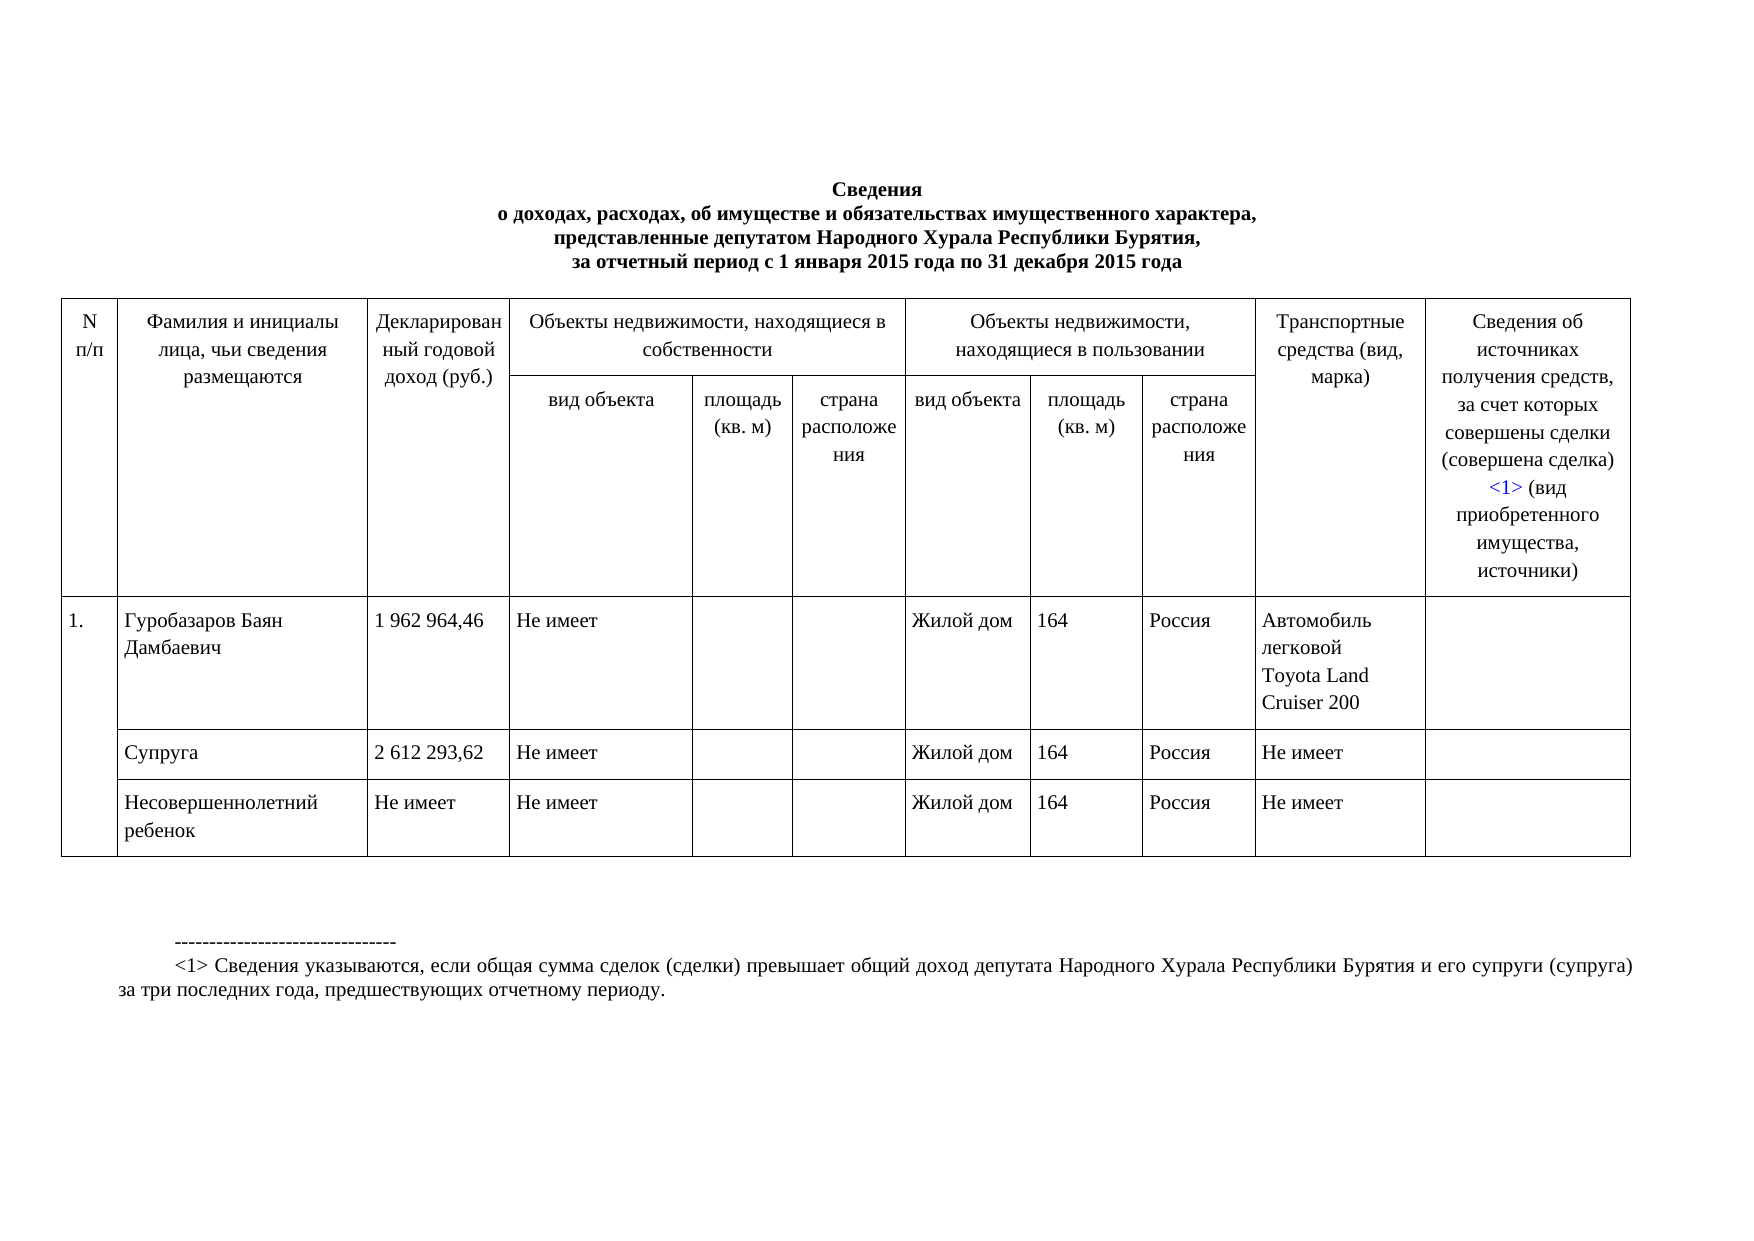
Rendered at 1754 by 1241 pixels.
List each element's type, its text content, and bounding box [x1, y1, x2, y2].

table_cell Жилой дом [906, 730, 1030, 778]
table_cell [1426, 597, 1630, 728]
table_cell страна расположения [793, 376, 905, 596]
table_cell Жилой дом [906, 780, 1030, 856]
table_cell Не имеет [368, 780, 509, 856]
table_cell Автомобиль легковой Toyota Land Cruiser 200 [1256, 597, 1425, 728]
table_cell 2 612 293,62 [368, 730, 509, 778]
text -------------------------------- [118, 929, 1636, 953]
text за отчетный период с 1 января 2015 года по 31 декабря 2015 года [118, 249, 1636, 273]
table_header Фамилия и инициалы лица, чьи сведения размещаются [118, 299, 367, 596]
table_cell 164 [1031, 780, 1142, 856]
table_header Объекты недвижимости, находящиеся в собственности [510, 299, 905, 375]
text Сведения [118, 177, 1636, 201]
table_cell Несовершеннолетний ребенок [118, 780, 367, 856]
table_cell Не имеет [1256, 780, 1425, 856]
table_header Транспортные средства (вид, марка) [1256, 299, 1425, 596]
table_header Сведения об источниках получения средств, за счет которых совершены сделки (совершена сделка) <1> (вид приобретенного имущества, источники) [1426, 299, 1630, 596]
table_cell Россия [1143, 597, 1255, 728]
text <1> Сведения указываются, если общая сумма сделок (сделки) превышает общий доход депутата Народного Хурала Республики Бурятия и его супруги (супруга) за три последних года, предшествующих отчетному периоду. [118, 953, 1636, 1001]
table_header N п/п [62, 299, 117, 596]
table_cell [793, 730, 905, 778]
table_cell 164 [1031, 730, 1142, 778]
table_cell Не имеет [510, 730, 692, 778]
table_cell [693, 730, 792, 778]
table_cell страна расположения [1143, 376, 1255, 596]
text о доходах, расходах, об имуществе и обязательствах имущественного характера, [118, 201, 1636, 225]
table_cell Не имеет [1256, 730, 1425, 778]
table_cell Россия [1143, 780, 1255, 856]
table_cell вид объекта [906, 376, 1030, 596]
table_header Декларированный годовой доход (руб.) [368, 299, 509, 596]
text представленные депутатом Народного Хурала Республики Бурятия, [118, 225, 1636, 249]
table_cell Гуробазаров Баян Дамбаевич [118, 597, 367, 728]
table_cell вид объекта [510, 376, 692, 596]
table_cell Супруга [118, 730, 367, 778]
table_cell [693, 597, 792, 728]
table_cell [793, 597, 905, 728]
table_cell Жилой дом [906, 597, 1030, 728]
table_cell [693, 780, 792, 856]
table_cell [1426, 730, 1630, 778]
table_cell 164 [1031, 597, 1142, 728]
table_cell площадь (кв. м) [693, 376, 792, 596]
table_cell площадь (кв. м) [1031, 376, 1142, 596]
table_cell Не имеет [510, 597, 692, 728]
table_cell [1426, 780, 1630, 856]
table_cell 1 962 964,46 [368, 597, 509, 728]
table_cell Россия [1143, 730, 1255, 778]
table_cell 1. [62, 597, 117, 856]
table_cell [793, 780, 905, 856]
table_cell Не имеет [510, 780, 692, 856]
table_header Объекты недвижимости, находящиеся в пользовании [906, 299, 1255, 375]
